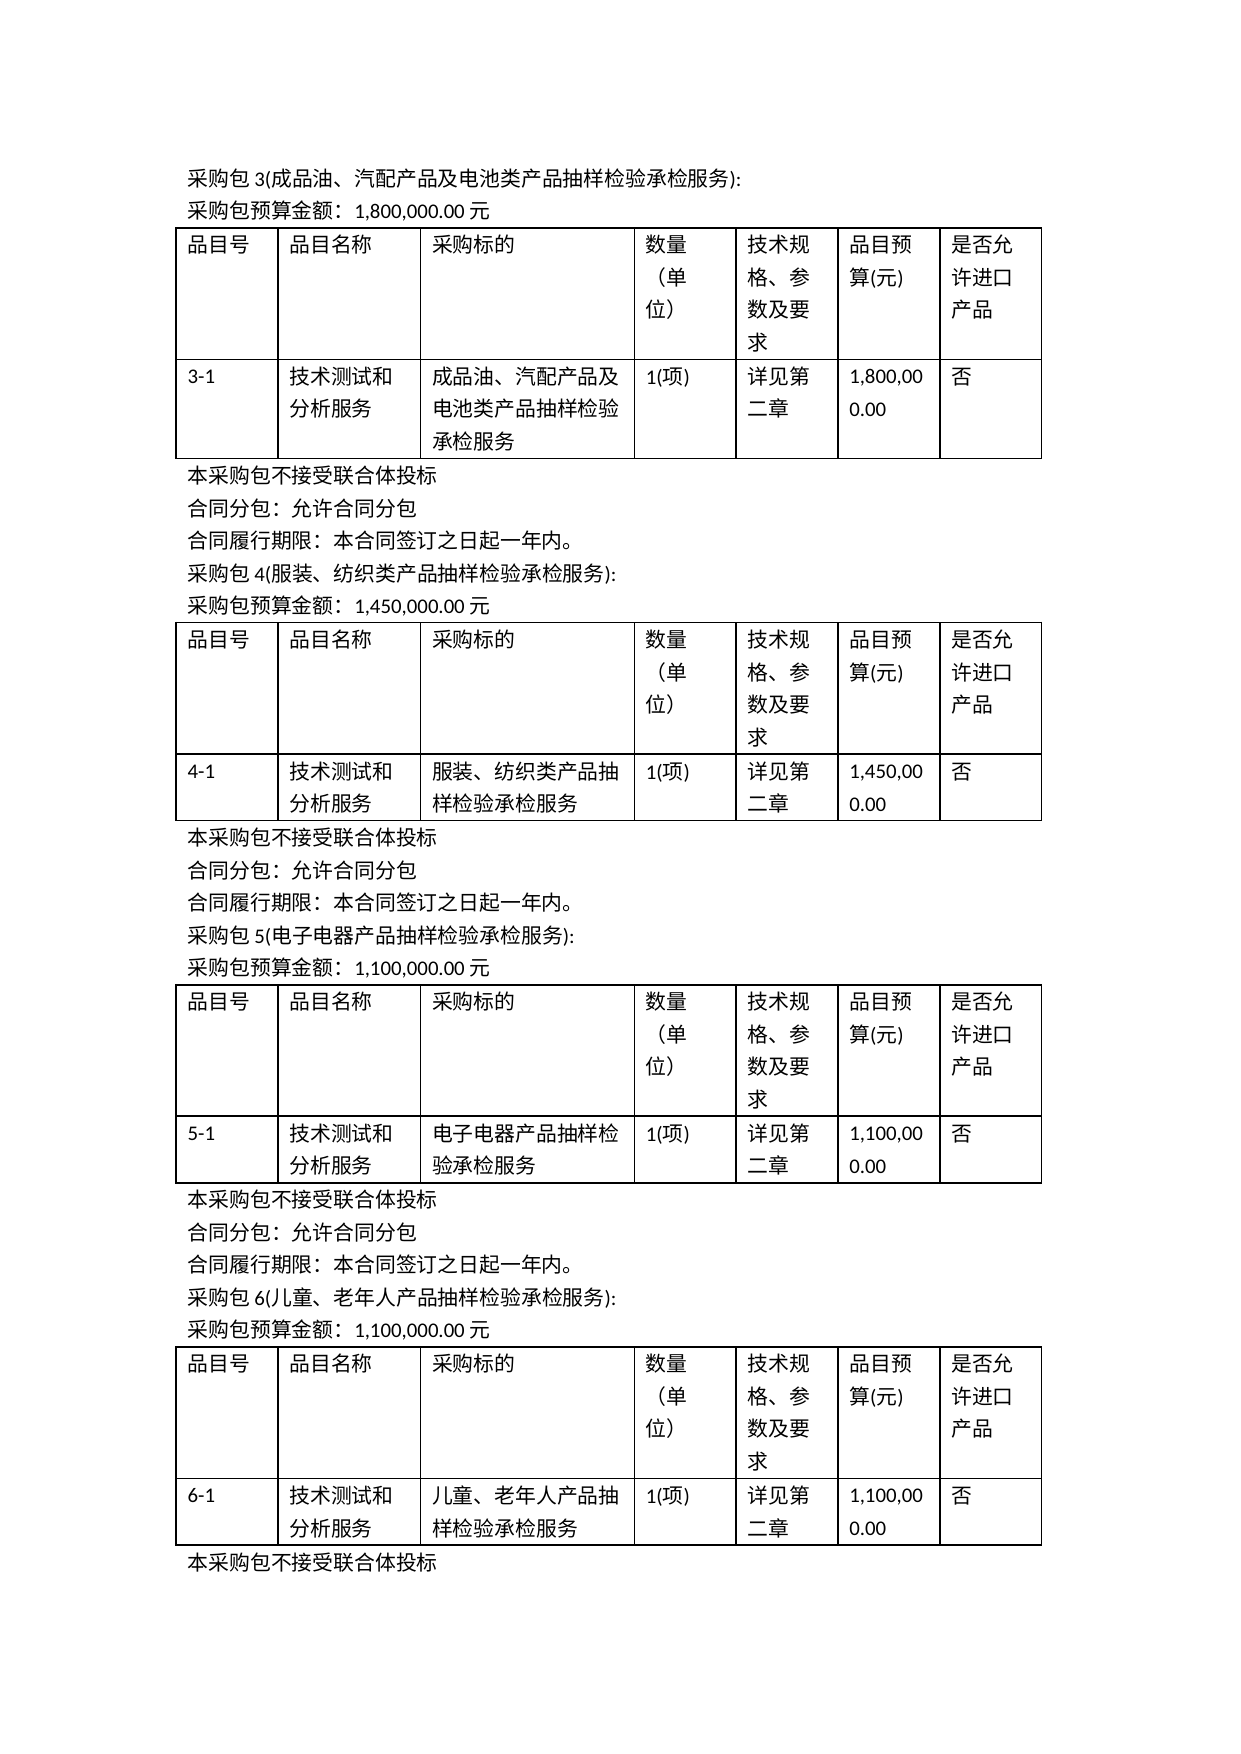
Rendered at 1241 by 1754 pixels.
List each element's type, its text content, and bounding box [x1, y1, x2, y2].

table_cell 电子电器产品抽样检验承检服务 [421, 1117, 634, 1182]
table_cell 1,100,000.00 [839, 1117, 939, 1182]
table_header 采购标的 [421, 229, 634, 358]
table_header 技术规格、参数及要求 [737, 1348, 837, 1478]
table_cell 儿童、老年人产品抽样检验承检服务 [421, 1479, 634, 1544]
table_cell 技术测试和分析服务 [279, 755, 420, 820]
table_cell 成品油、汽配产品及电池类产品抽样检验承检服务 [421, 360, 634, 458]
table_header 是否允许进口产品 [941, 229, 1041, 358]
table_cell 1(项) [635, 1479, 735, 1544]
text 采购包3(成品油、汽配产品及电池类产品抽样检验承检服务): [187, 162, 1053, 194]
table_header 采购标的 [421, 1348, 634, 1478]
text 采购包预算金额：1,450,000.00元 [187, 589, 1053, 622]
table_cell 否 [941, 360, 1041, 458]
table_cell 服装、纺织类产品抽样检验承检服务 [421, 755, 634, 820]
table_header 品目预算(元) [839, 1348, 939, 1478]
table_header 技术规格、参数及要求 [737, 623, 837, 753]
table_header 品目预算(元) [839, 623, 939, 753]
table_header 品目号 [177, 229, 277, 358]
text 本采购包不接受联合体投标 [187, 1546, 1053, 1578]
table_cell 4-1 [177, 755, 277, 820]
table_header 品目名称 [279, 986, 420, 1115]
table_header 采购标的 [421, 623, 634, 753]
text 合同履行期限：本合同签订之日起一年内。 [187, 524, 1053, 557]
table_header 品目名称 [279, 623, 420, 753]
table_header 品目预算(元) [839, 229, 939, 358]
table_cell 否 [941, 755, 1041, 820]
text 本采购包不接受联合体投标 [187, 1183, 1053, 1216]
table_header 品目名称 [279, 1348, 420, 1478]
text 合同履行期限：本合同签订之日起一年内。 [187, 886, 1053, 919]
text 采购包预算金额：1,800,000.00元 [187, 194, 1053, 227]
text 合同分包：允许合同分包 [187, 1216, 1053, 1248]
text 本采购包不接受联合体投标 [187, 821, 1053, 854]
table_cell 详见第二章 [737, 755, 837, 820]
table_cell 详见第二章 [737, 1117, 837, 1182]
text 合同分包：允许合同分包 [187, 492, 1053, 524]
text 采购包预算金额：1,100,000.00元 [187, 1313, 1053, 1346]
table_header 是否允许进口产品 [941, 1348, 1041, 1478]
table_cell 3-1 [177, 360, 277, 458]
text 采购包预算金额：1,100,000.00元 [187, 951, 1053, 984]
table_header 技术规格、参数及要求 [737, 229, 837, 358]
text 合同履行期限：本合同签订之日起一年内。 [187, 1248, 1053, 1281]
table_header 品目名称 [279, 229, 420, 358]
table_header 品目号 [177, 986, 277, 1115]
table_header 数量（单位） [635, 1348, 735, 1478]
table_cell 1(项) [635, 360, 735, 458]
table_cell 技术测试和分析服务 [279, 1479, 420, 1544]
table_header 是否允许进口产品 [941, 986, 1041, 1115]
table_header 品目号 [177, 1348, 277, 1478]
text 采购包5(电子电器产品抽样检验承检服务): [187, 919, 1053, 951]
table_cell 技术测试和分析服务 [279, 1117, 420, 1182]
table_cell 1,450,000.00 [839, 755, 939, 820]
table_header 技术规格、参数及要求 [737, 986, 837, 1115]
table_header 数量（单位） [635, 986, 735, 1115]
table_cell 否 [941, 1479, 1041, 1544]
text 采购包4(服装、纺织类产品抽样检验承检服务): [187, 557, 1053, 589]
text 采购包6(儿童、老年人产品抽样检验承检服务): [187, 1281, 1053, 1313]
table_cell 1(项) [635, 755, 735, 820]
table_header 品目号 [177, 623, 277, 753]
table_header 是否允许进口产品 [941, 623, 1041, 753]
table_cell 1,100,000.00 [839, 1479, 939, 1544]
table_header 品目预算(元) [839, 986, 939, 1115]
table_header 采购标的 [421, 986, 634, 1115]
table_cell 1(项) [635, 1117, 735, 1182]
text 合同分包：允许合同分包 [187, 854, 1053, 886]
table_header 数量（单位） [635, 229, 735, 358]
table_cell 5-1 [177, 1117, 277, 1182]
table_cell 详见第二章 [737, 1479, 837, 1544]
table_cell 1,800,000.00 [839, 360, 939, 458]
table_header 数量（单位） [635, 623, 735, 753]
table_cell 6-1 [177, 1479, 277, 1544]
table_cell 技术测试和分析服务 [279, 360, 420, 458]
text 本采购包不接受联合体投标 [187, 459, 1053, 492]
table_cell 否 [941, 1117, 1041, 1182]
table_cell 详见第二章 [737, 360, 837, 458]
